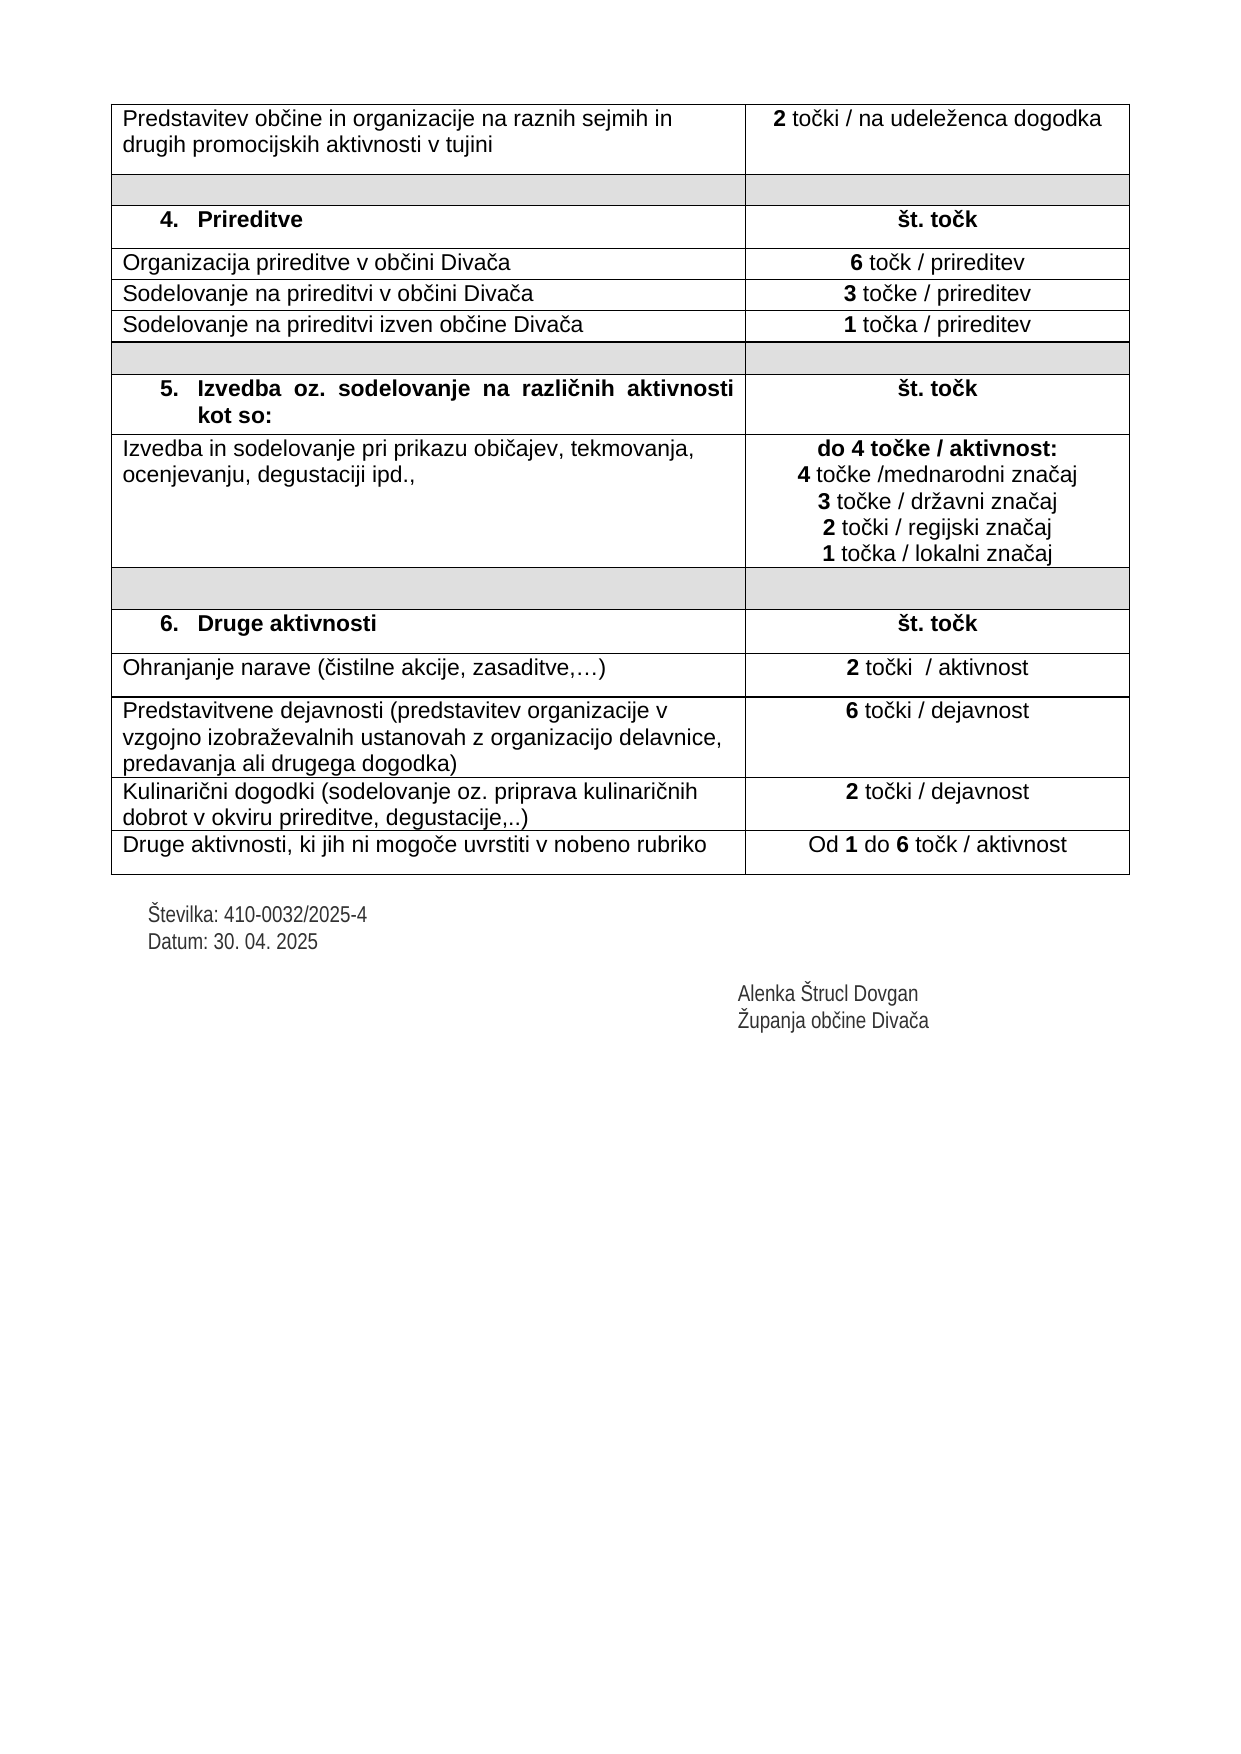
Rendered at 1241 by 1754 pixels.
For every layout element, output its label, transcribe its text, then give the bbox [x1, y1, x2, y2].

table_cell Od 1 do 6 točk / aktivnost [746, 831, 1129, 874]
table_cell 2 točki / aktivnost [746, 654, 1129, 696]
table_cell [746, 343, 1129, 374]
text Številka: 410-0032/2025-4 [148, 901, 1093, 928]
table_cell Izvedba in sodelovanje pri prikazu običajev, tekmovanja, ocenjevanju, degustaciji ipd., [112, 435, 745, 567]
table_cell št. točk [746, 206, 1129, 248]
table_cell 6 točki / dejavnost [746, 698, 1129, 777]
table_cell Sodelovanje na prireditvi izven občine Divača [112, 311, 745, 341]
table_cell Organizacija prireditve v občini Divača [112, 249, 745, 279]
table_cell Izvedba oz. sodelovanje na različnih aktivnosti kot so: [112, 375, 745, 434]
table_cell 2 točki / dejavnost [746, 778, 1129, 830]
table_cell Sodelovanje na prireditvi v občini Divača [112, 280, 745, 310]
table_cell [112, 343, 745, 374]
table_cell [112, 568, 745, 609]
table_cell Predstavitev občine in organizacije na raznih sejmih in drugih promocijskih aktivnosti v tujini [112, 105, 745, 174]
table_cell [746, 175, 1129, 205]
table_cell Druge aktivnosti, ki jih ni mogoče uvrstiti v nobeno rubriko [112, 831, 745, 874]
table_cell [746, 568, 1129, 609]
table_cell Ohranjanje narave (čistilne akcije, zasaditve,…) [112, 654, 745, 696]
text Alenka Štrucl Dovgan [664, 980, 1093, 1007]
text Županja občine Divača [664, 1007, 1093, 1033]
table_cell Kulinarični dogodki (sodelovanje oz. priprava kulinaričnih dobrot v okviru prireditve, degustacije,..) [112, 778, 745, 830]
table_cell št. točk [746, 375, 1129, 434]
table_cell Druge aktivnosti [112, 610, 745, 653]
text Datum: 30. 04. 2025 [148, 928, 1093, 954]
table_cell Predstavitvene dejavnosti (predstavitev organizacije v vzgojno izobraževalnih ustanovah z organizacijo delavnice, predavanja ali drugega dogodka) [112, 698, 745, 777]
table_cell 6 točk / prireditev [746, 249, 1129, 279]
table_cell 1 točka / prireditev [746, 311, 1129, 341]
table_cell [112, 175, 745, 205]
table_cell do 4 točke / aktivnost: 4 točke /mednarodni značaj 3 točke / državni značaj 2 točki / regijski značaj 1 točka / lokalni značaj [746, 435, 1129, 567]
table_cell 2 točki / na udeleženca dogodka [746, 105, 1129, 174]
table_cell 3 točke / prireditev [746, 280, 1129, 310]
table_cell Prireditve [112, 206, 745, 248]
table_cell št. točk [746, 610, 1129, 653]
